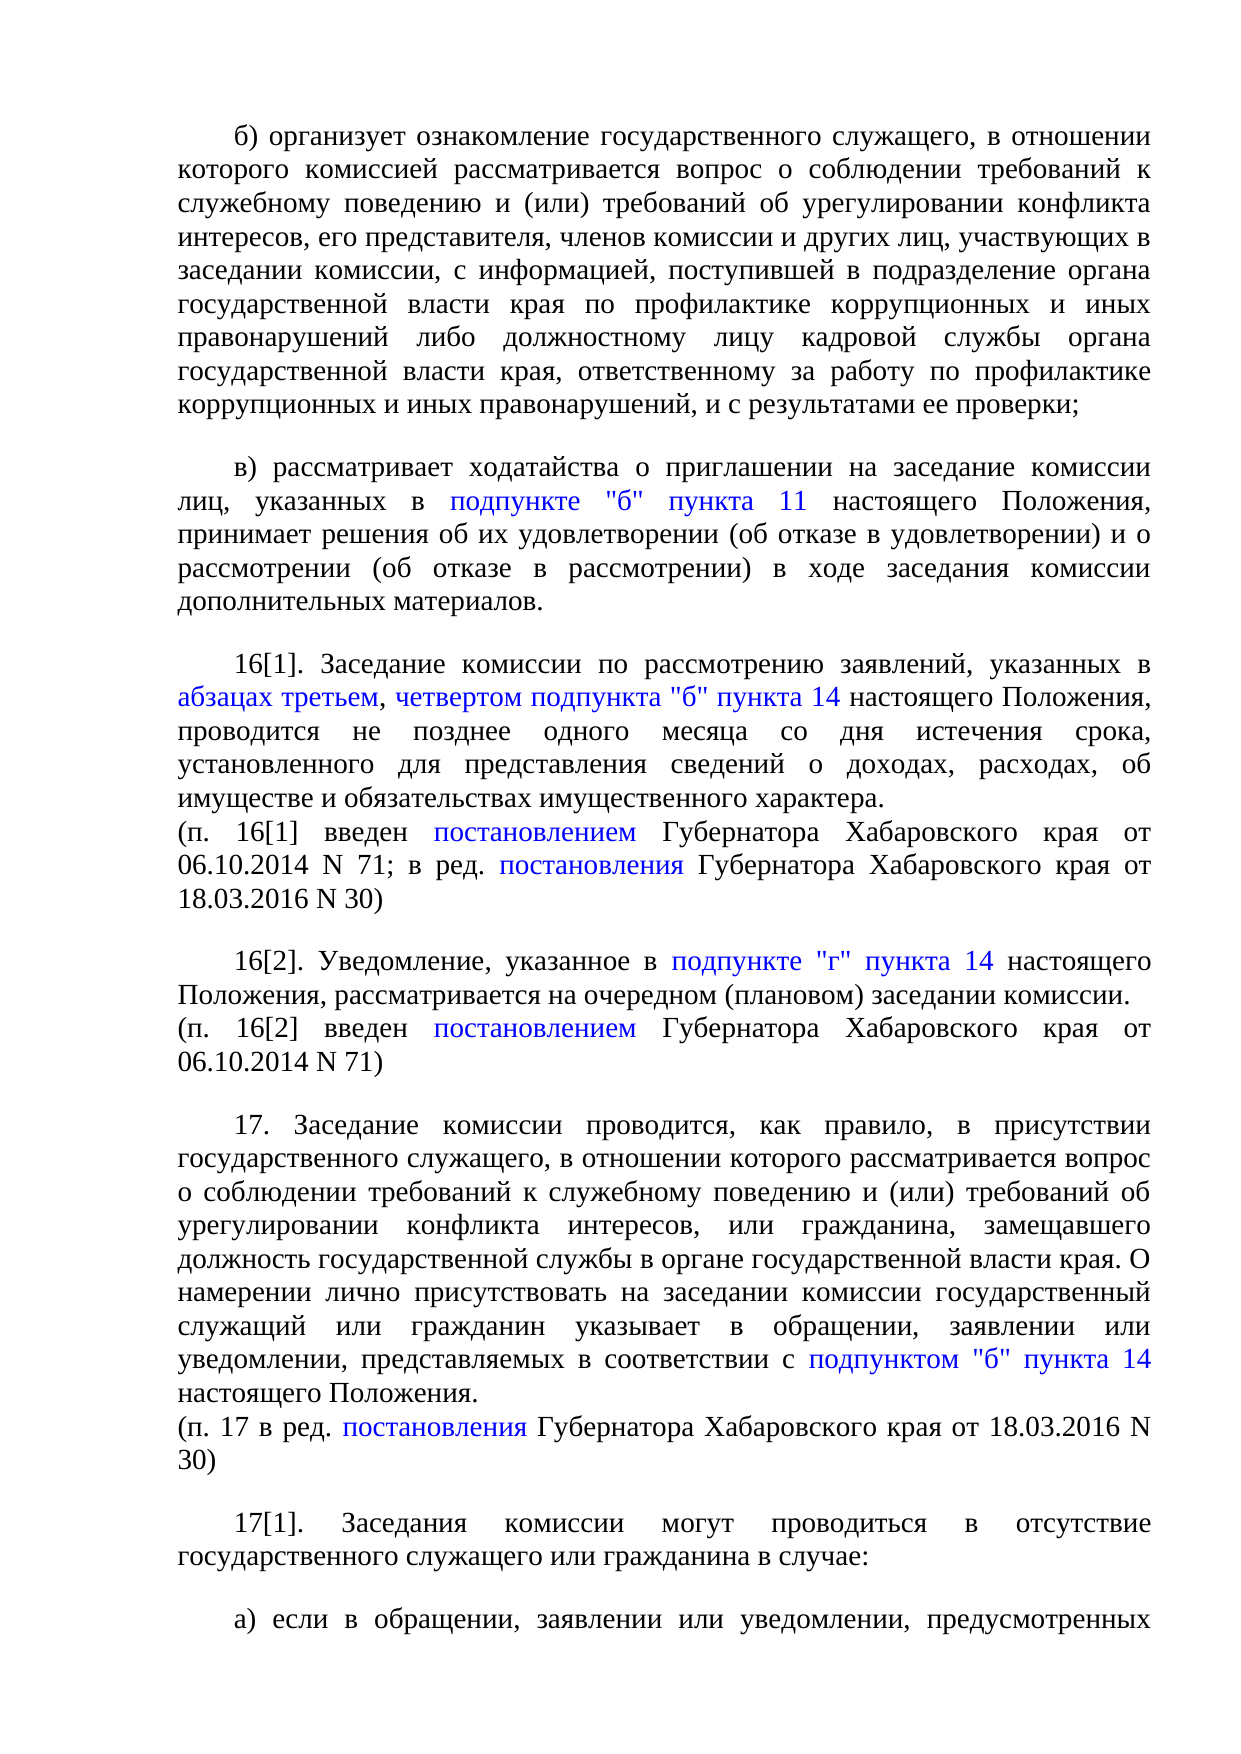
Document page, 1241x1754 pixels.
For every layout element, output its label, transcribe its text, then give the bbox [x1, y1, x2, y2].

text 17. Заседание комиссии проводится, как правило, в присутствии государственного служащего, в отношении которого рассматривается вопрос о соблюдении требований к служебному поведению и (или) требований об урегулировании конфликта интересов, или гражданина, замещавшего должность государственной службы в органе государственной власти края. О намерении лично присутствовать на заседании комиссии государственный служащий или гражданин указывает в обращении, заявлении или уведомлении, представляемых в соответствии с подпунктом "б" пункта 14 настоящего Положения. [177, 1107, 1152, 1409]
text в) рассматривает ходатайства о приглашении на заседание комиссии лиц, указанных в подпункте "б" пункта 11 настоящего Положения, принимает решения об их удовлетворении (об отказе в удовлетворении) и о рассмотрении (об отказе в рассмотрении) в ходе заседания комиссии дополнительных материалов. [177, 449, 1152, 617]
text (п. 16[1] введен постановлением Губернатора Хабаровского края от 06.10.2014 N 71; в ред. постановления Губернатора Хабаровского края от 18.03.2016 N 30) [177, 814, 1152, 914]
text 16[1]. Заседание комиссии по рассмотрению заявлений, указанных в абзацах третьем, четвертом подпункта "б" пункта 14 настоящего Положения, проводится не позднее одного месяца со дня истечения срока, установленного для представления сведений о доходах, расходах, об имуществе и обязательствах имущественного характера. [177, 646, 1152, 814]
text 17[1]. Заседания комиссии могут проводиться в отсутствие государственного служащего или гражданина в случае: [177, 1505, 1152, 1572]
text (п. 17 в ред. постановления Губернатора Хабаровского края от 18.03.2016 N 30) [177, 1409, 1152, 1476]
text 16[2]. Уведомление, указанное в подпункте "г" пункта 14 настоящего Положения, рассматривается на очередном (плановом) заседании комиссии. [177, 943, 1152, 1011]
text (п. 16[2] введен постановлением Губернатора Хабаровского края от 06.10.2014 N 71) [177, 1011, 1152, 1078]
text б) организует ознакомление государственного служащего, в отношении которого комиссией рассматривается вопрос о соблюдении требований к служебному поведению и (или) требований об урегулировании конфликта интересов, его представителя, членов комиссии и других лиц, участвующих в заседании комиссии, с информацией, поступившей в подразделение органа государственной власти края по профилактике коррупционных и иных правонарушений либо должностному лицу кадровой службы органа государственной власти края, ответственному за работу по профилактике коррупционных и иных правонарушений, и с результатами ее проверки; [177, 118, 1152, 420]
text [177, 1601, 1152, 1635]
